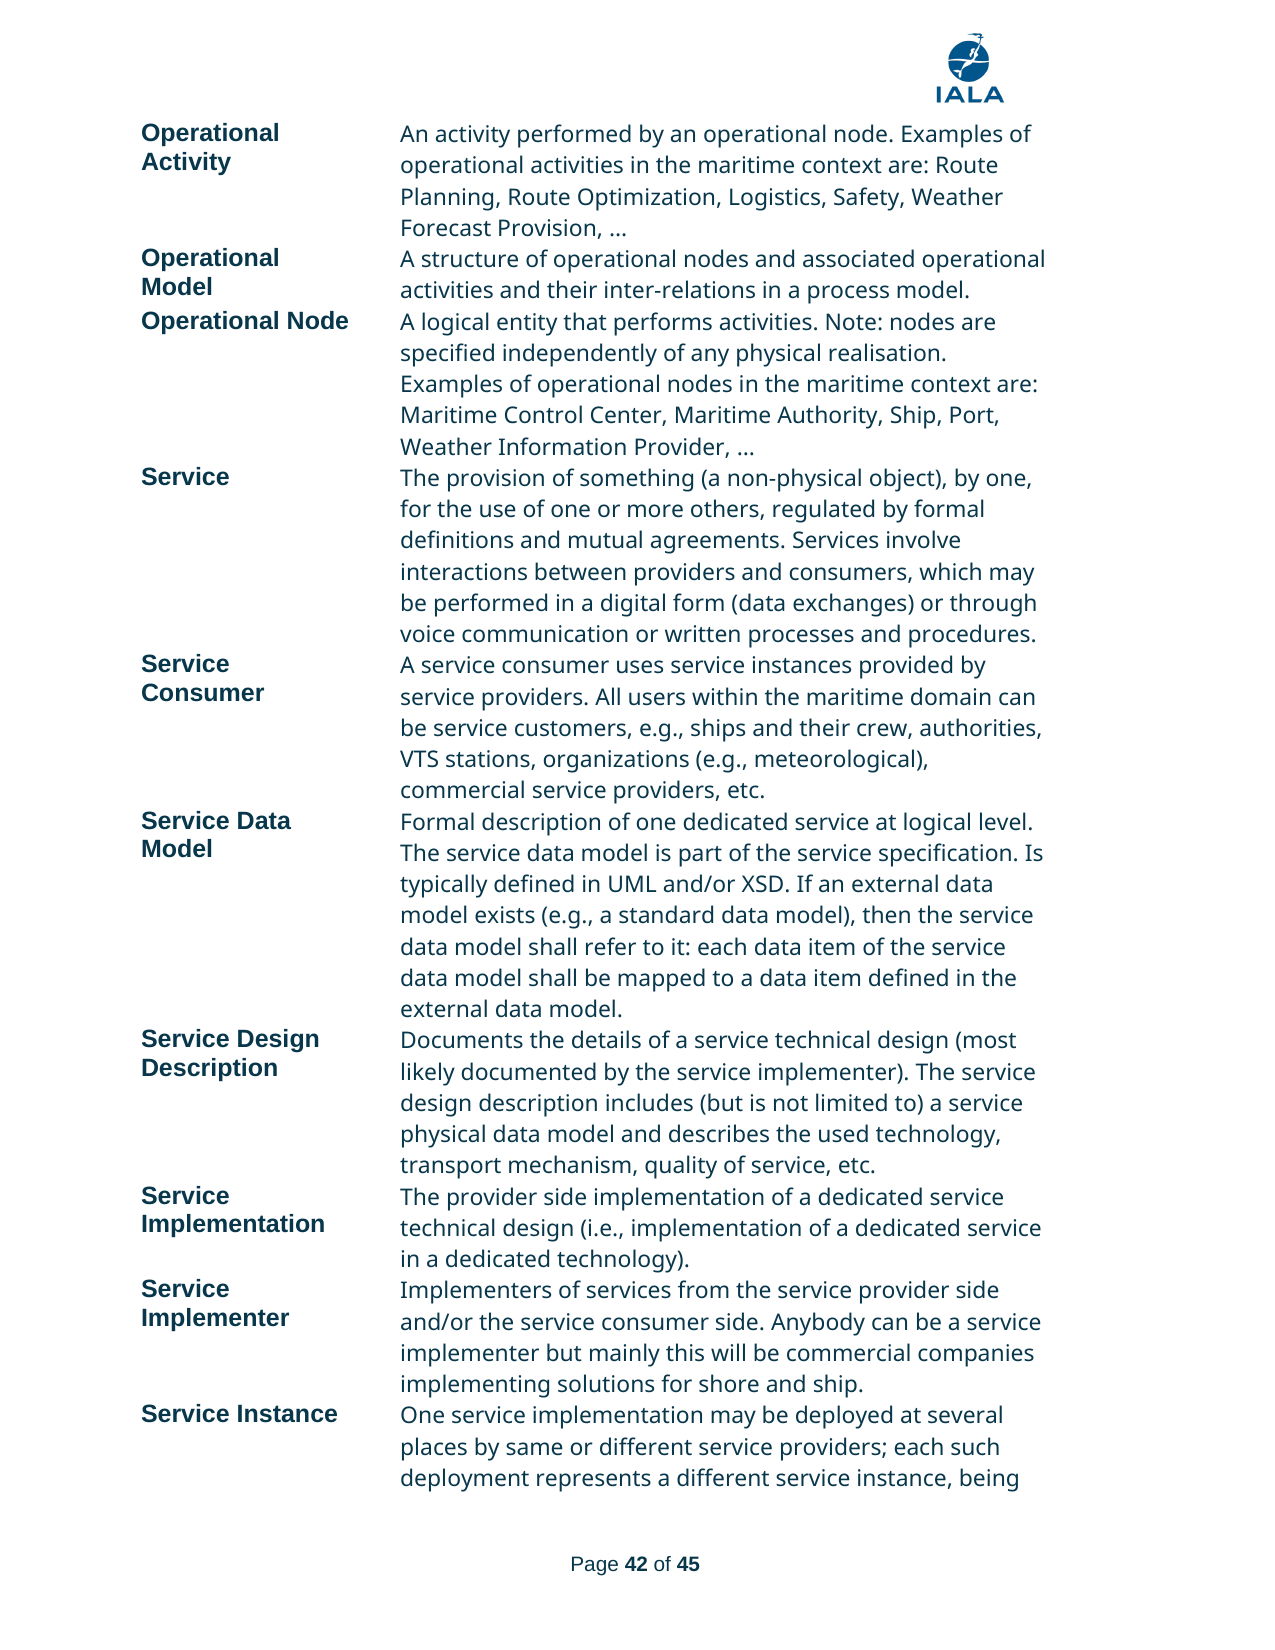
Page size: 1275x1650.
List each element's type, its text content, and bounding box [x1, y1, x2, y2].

table_cell Service Implementer [118, 1275, 377, 1399]
table_cell Service [118, 462, 377, 649]
table_cell Operational Model [118, 243, 377, 306]
table_cell Service Consumer [118, 650, 377, 806]
table_cell Service Data Model [118, 806, 377, 1024]
table_cell An activity performed by an operational node. Examples of operational activities in the maritime context are: Route Planning, Route Optimization, Logistics, Safety, Weather Forecast Provision, … [378, 118, 1078, 243]
table_cell Service Design Description [118, 1025, 377, 1181]
table_cell Service Implementation [118, 1181, 377, 1274]
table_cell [378, 1400, 1078, 1493]
table_cell Operational Node [118, 306, 377, 462]
table_cell The provision of something (a non-physical object), by one, for the use of one or more others, regulated by formal definitions and mutual agreements. Services involve interactions between providers and consumers, which may be performed in a digital form (data exchanges) or through voice communication or written processes and procedures. [378, 462, 1078, 649]
table_cell A structure of operational nodes and associated operational activities and their inter-relations in a process model. [378, 243, 1078, 306]
table_cell Documents the details of a service technical design (most likely documented by the service implementer). The service design description includes (but is not limited to) a service physical data model and describes the used technology, transport mechanism, quality of service, etc. [378, 1025, 1078, 1181]
table_cell Service Instance [118, 1400, 377, 1493]
table_cell A service consumer uses service instances provided by service providers. All users within the maritime domain can be service customers, e.g., ships and their crew, authorities, VTS stations, organizations (e.g., meteorological), commercial service providers, etc. [378, 650, 1078, 806]
table_cell The provider side implementation of a dedicated service technical design (i.e., implementation of a dedicated service in a dedicated technology). [378, 1181, 1078, 1274]
table_cell A logical entity that performs activities. Note: nodes are specified independently of any physical realisation. Examples of operational nodes in the maritime context are: Maritime Control Center, Maritime Authority, Ship, Port, Weather Information Provider, … [378, 306, 1078, 462]
table_cell Formal description of one dedicated service at logical level. The service data model is part of the service specification. Is typically defined in UML and/or XSD. If an external data model exists (e.g., a standard data model), then the service data model shall refer to it: each data item of the service data model shall be mapped to a data item defined in the external data model. [378, 806, 1078, 1024]
table_cell Operational Activity [118, 118, 377, 243]
picture [921, 25, 1016, 118]
table_cell Implementers of services from the service provider side and/or the service consumer side. Anybody can be a service implementer but mainly this will be commercial companies implementing solutions for shore and ship. [378, 1275, 1078, 1399]
